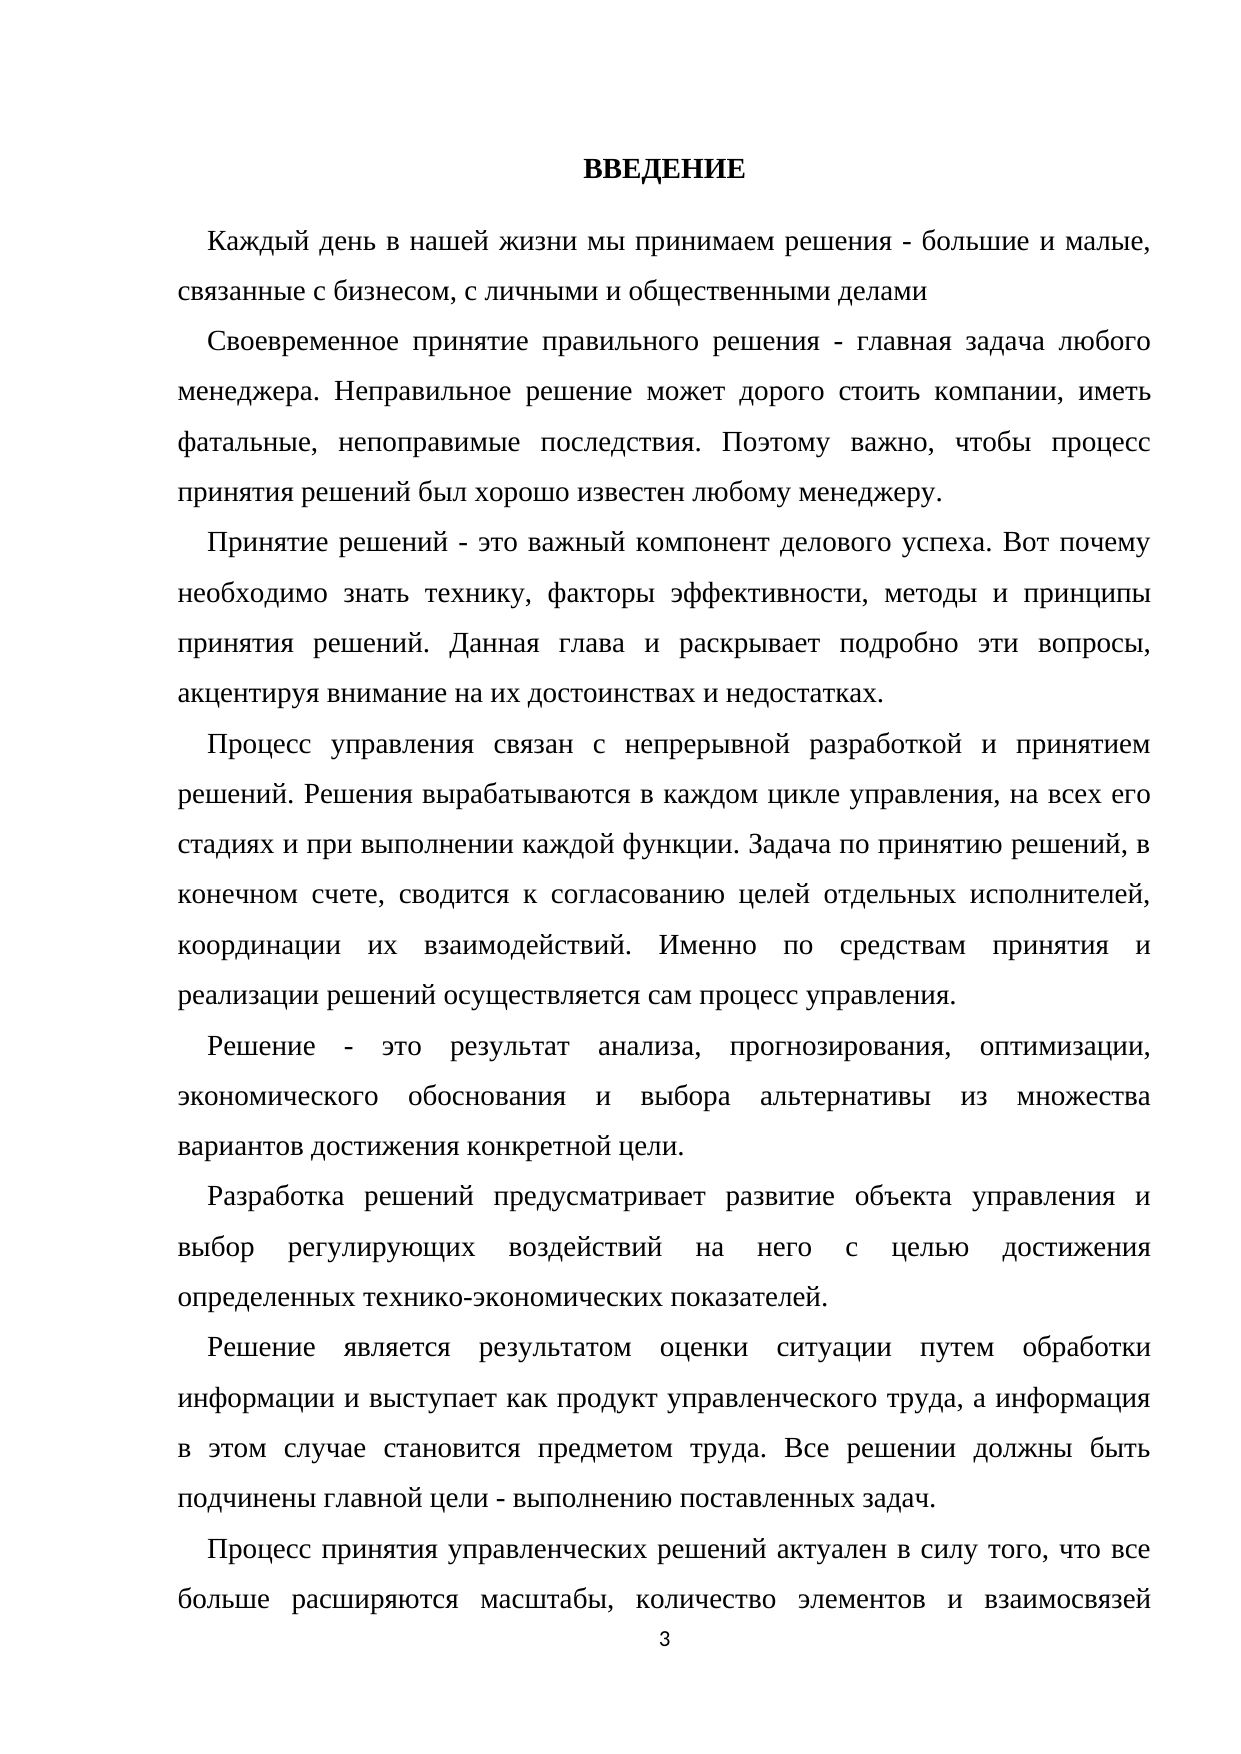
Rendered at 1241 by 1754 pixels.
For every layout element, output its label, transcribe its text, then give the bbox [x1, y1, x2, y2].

text Каждый день в нашей жизни мы принимаем решения - большие и малые, связанные с бизнесом, с личными и общественными делами [177, 223, 1152, 306]
text Процесс управления связан с непрерывной разработкой и принятием решений. Решения вырабатываются в каждом цикле управления, на всех его стадиях и при выполнении каждой функции. Задача по принятию решений, в конечном счете, сводится к согласованию целей отдельных исполнителей, координации их взаимодействий. Именно по средствам принятия и реализации решений осуществляется сам процесс управления. [177, 726, 1152, 1011]
text Своевременное принятие правильного решения - главная задача любого менеджера. Неправильное решение может дорого стоить компании, иметь фатальные, непоправимые последствия. Поэтому важно, чтобы процесс принятия решений был хорошо известен любому менеджеру. [177, 323, 1152, 508]
text Решение - это результат анализа, прогнозирования, оптимизации, экономического обоснования и выбора альтернативы из множества вариантов достижения конкретной цели. [177, 1028, 1152, 1162]
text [177, 1531, 1152, 1614]
text Принятие решений - это важный компонент делового успеха. Вот почему необходимо знать технику, факторы эффективности, методы и принципы принятия решений. Данная глава и раскрывает подробно эти вопросы, акцентируя внимание на их достоинствах и недостатках. [177, 524, 1152, 709]
text Разработка решений предусматривает развитие объекта управления и выбор регулирующих воздействий на него с целью достижения определенных технико-экономических показателей. [177, 1178, 1152, 1313]
text Решение является результатом оценки ситуации путем обработки информации и выступает как продукт управленческого труда, а информация в этом случае становится предметом труда. Все решении должны быть подчинены главной цели - выполнению поставленных задач. [177, 1329, 1152, 1514]
text ВВЕДЕНИЕ [177, 151, 1152, 185]
